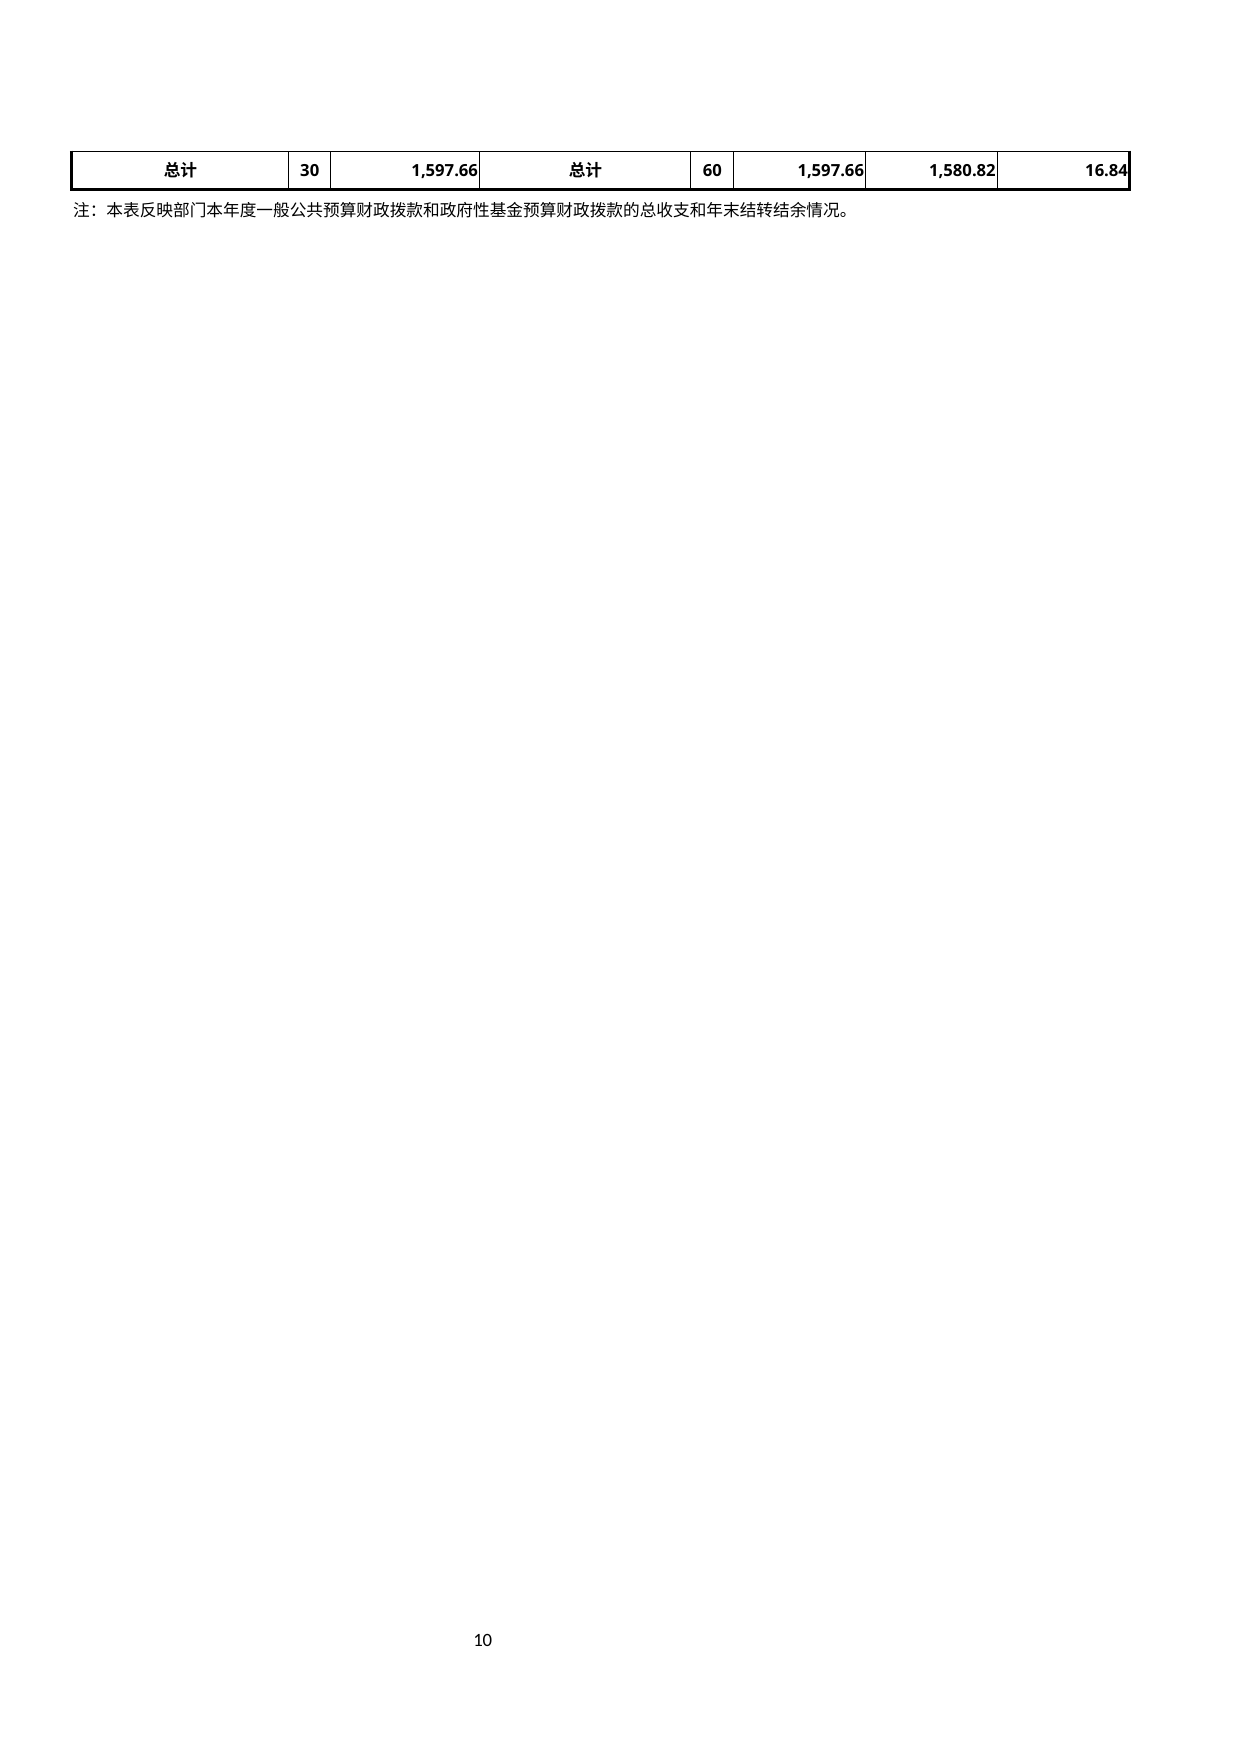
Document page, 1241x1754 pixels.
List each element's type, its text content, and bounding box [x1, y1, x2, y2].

table_cell 总计 [480, 152, 690, 188]
table_cell 1,597.66 [331, 152, 479, 188]
table_cell 注：本表反映部门本年度一般公共预算财政拨款和政府性基金预算财政拨款的总收支和年末结转结余情况。 [71, 191, 1129, 228]
table_cell 1,580.82 [866, 152, 997, 188]
table_cell 16.84 [998, 152, 1128, 188]
table_cell 1,597.66 [734, 152, 865, 188]
table_cell 30 [289, 152, 330, 188]
table_cell 总计 [73, 152, 288, 188]
table_cell 60 [691, 152, 733, 188]
